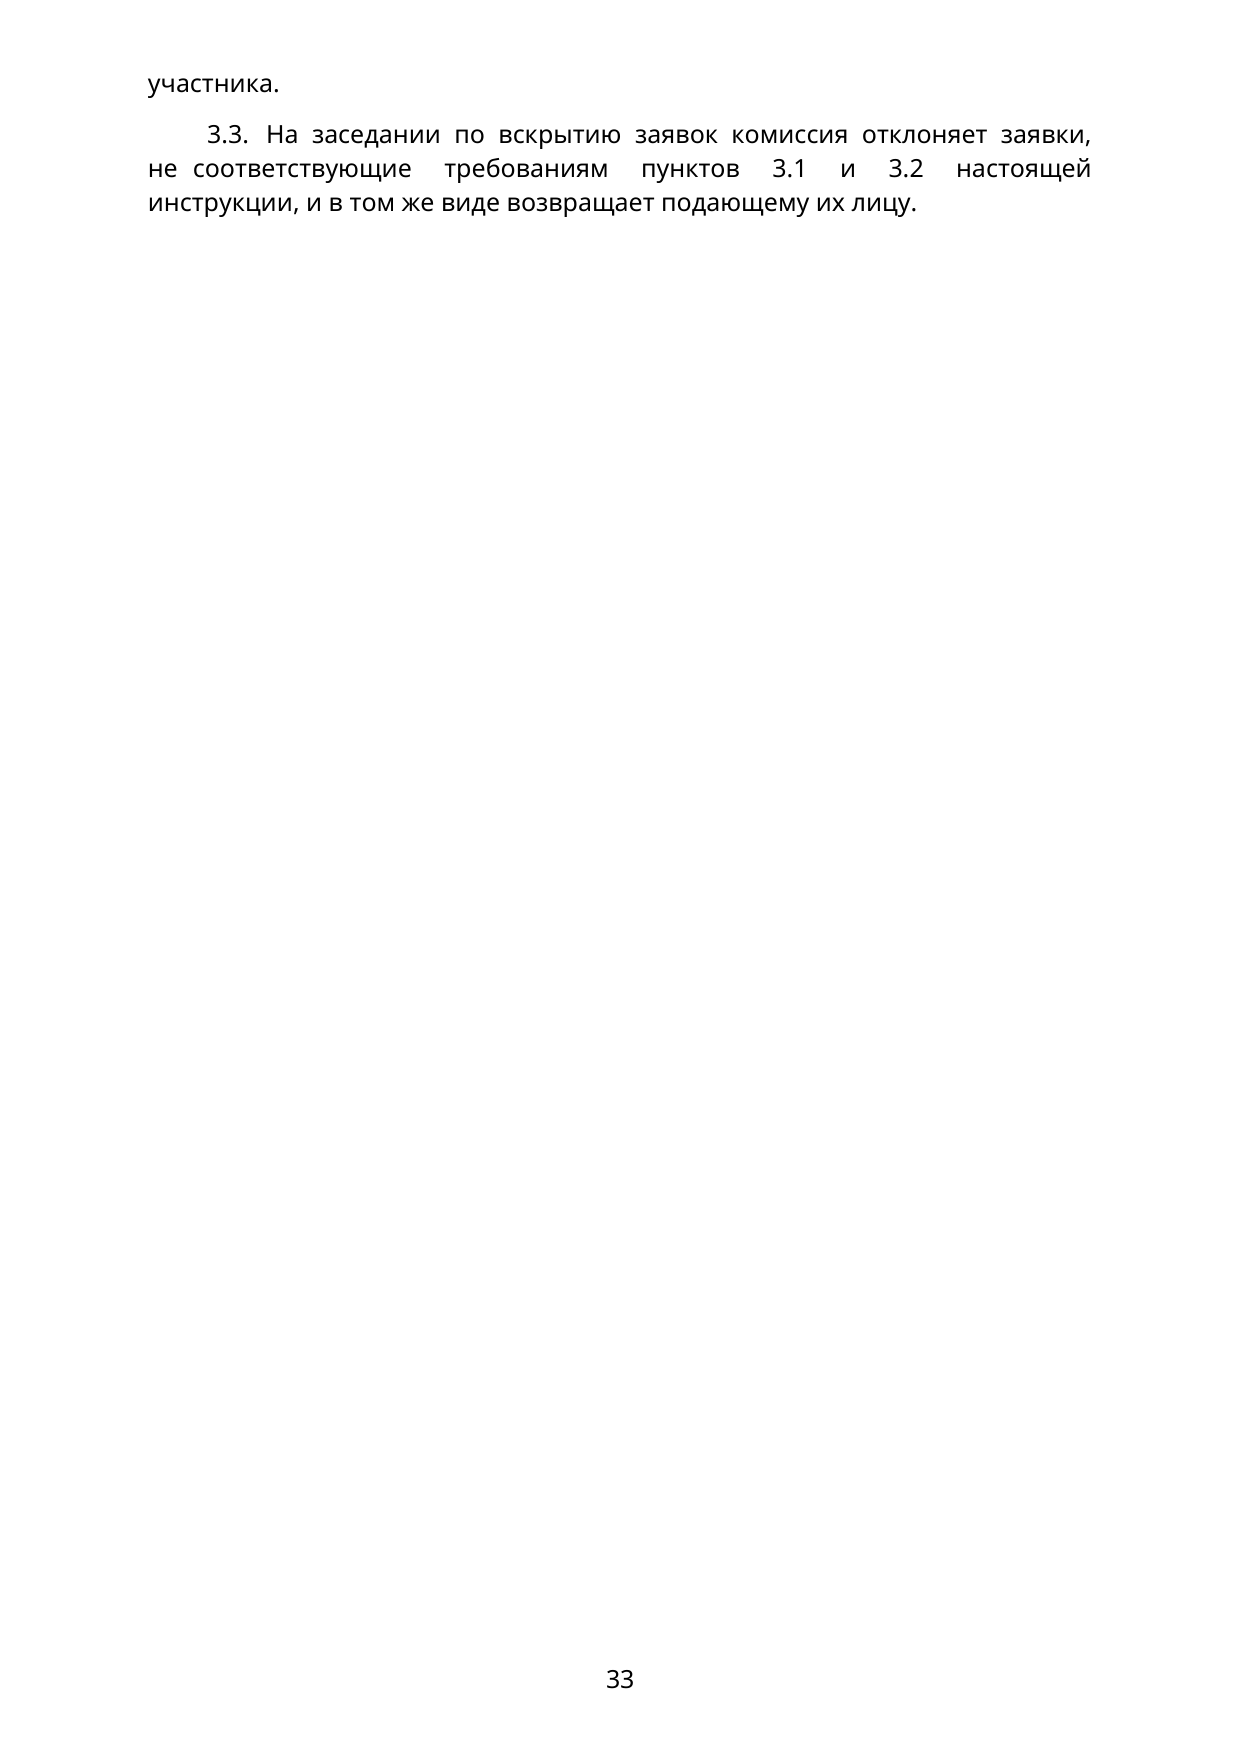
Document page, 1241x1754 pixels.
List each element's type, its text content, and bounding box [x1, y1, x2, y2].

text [148, 66, 1092, 100]
text 3.3. На заседании по вскрытию заявок комиссия отклоняет заявки, не соответствующие требованиям пунктов 3.1 и 3.2 настоящей инструкции, и в том же виде возвращает подающему их лицу. [148, 116, 1092, 219]
